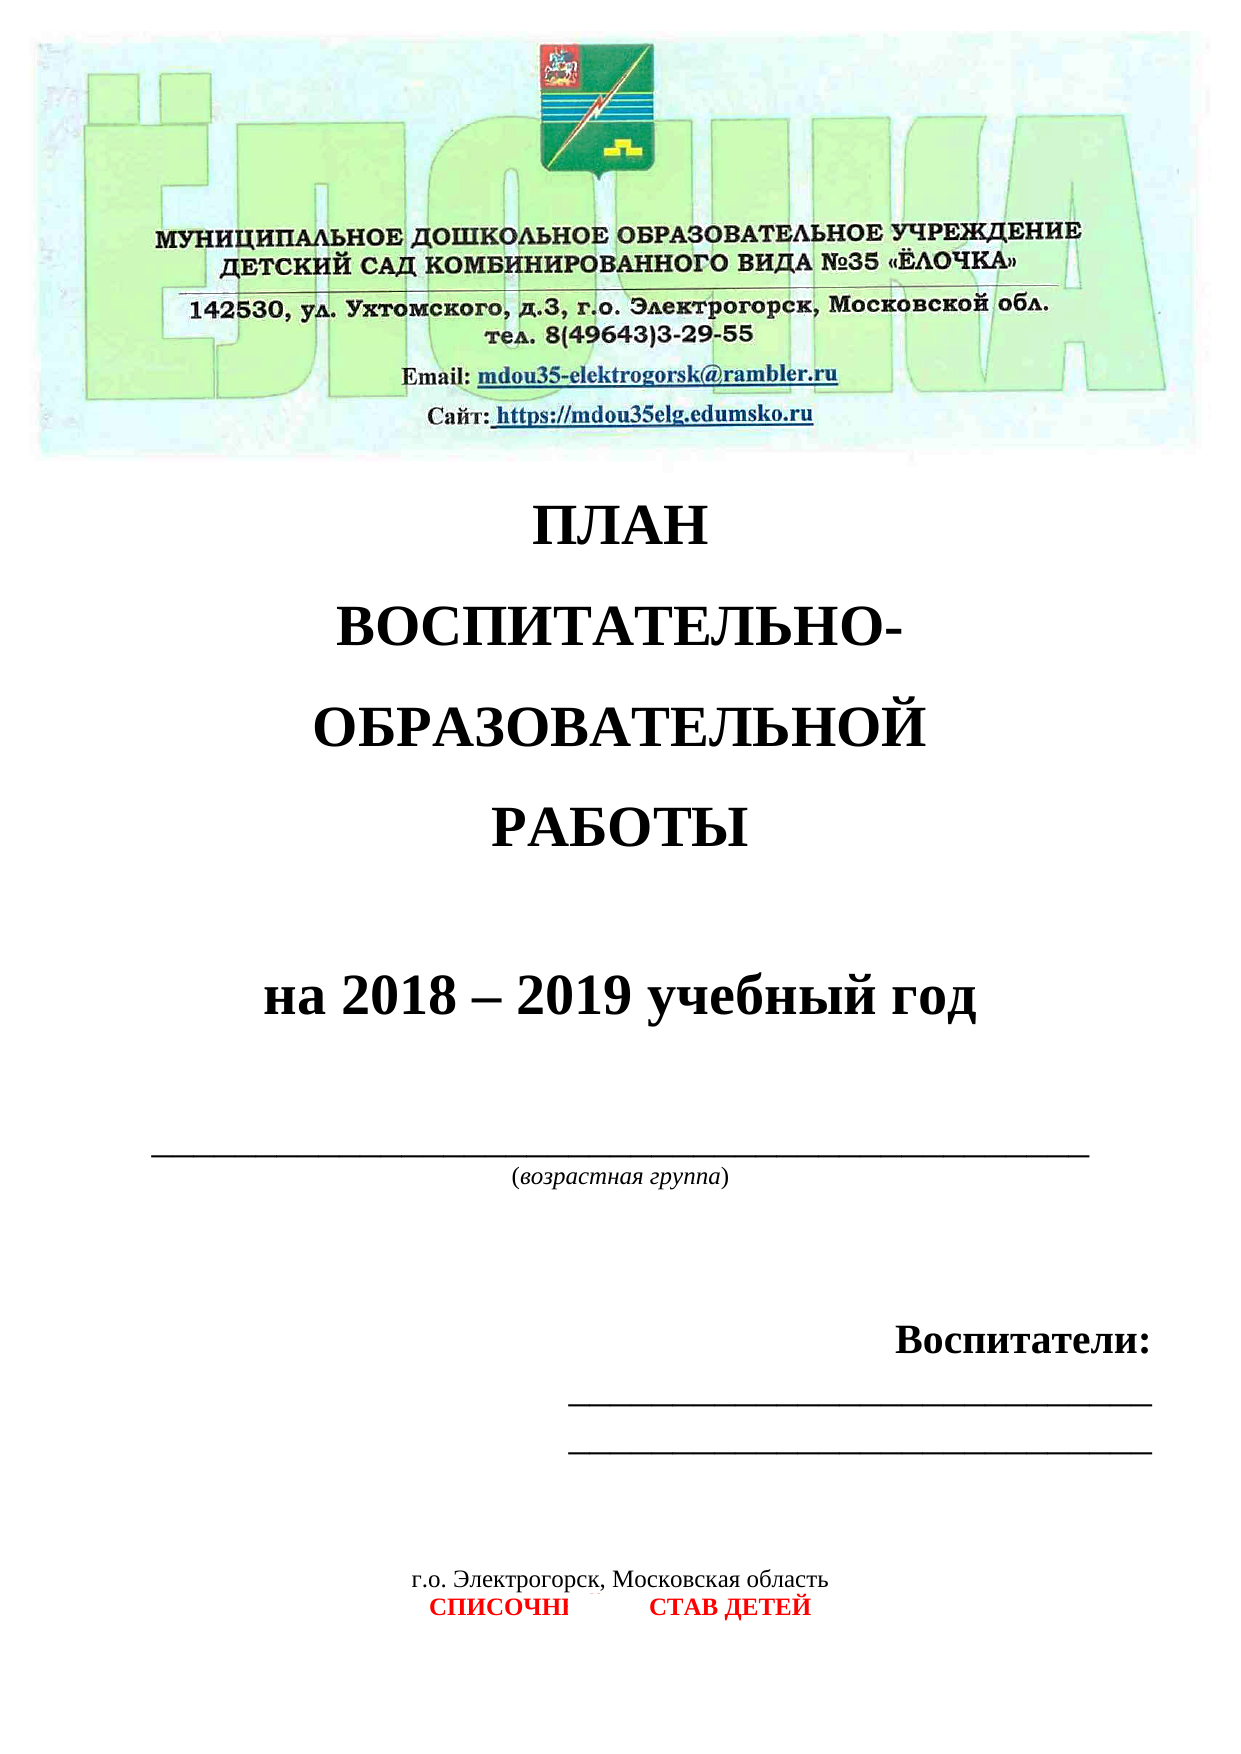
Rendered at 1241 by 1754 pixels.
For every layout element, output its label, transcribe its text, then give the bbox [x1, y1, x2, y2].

text Воспитатели: [89, 1314, 1152, 1362]
text ВОСПИТАТЕЛЬНО- [89, 591, 1152, 658]
text СПИСОЧНЫЙ СОСТАВ ДЕТЕЙ [89, 1592, 1152, 1621]
text ОБРАЗОВАТЕЛЬНОЙ [89, 692, 1152, 759]
text на 2018 – 2019 учебный год [89, 960, 1152, 1027]
text ____________________________ [89, 1410, 1152, 1458]
text ____________________________ [89, 1362, 1152, 1410]
text РАБОТЫ [89, 792, 1152, 859]
text г.о. Электрогорск, Московская область [89, 1564, 1152, 1592]
picture [29, 31, 1211, 476]
text ПЛАН [89, 490, 1152, 557]
text (возрастная группа) [89, 1161, 1152, 1190]
text _____________________________________________ [89, 1113, 1152, 1161]
